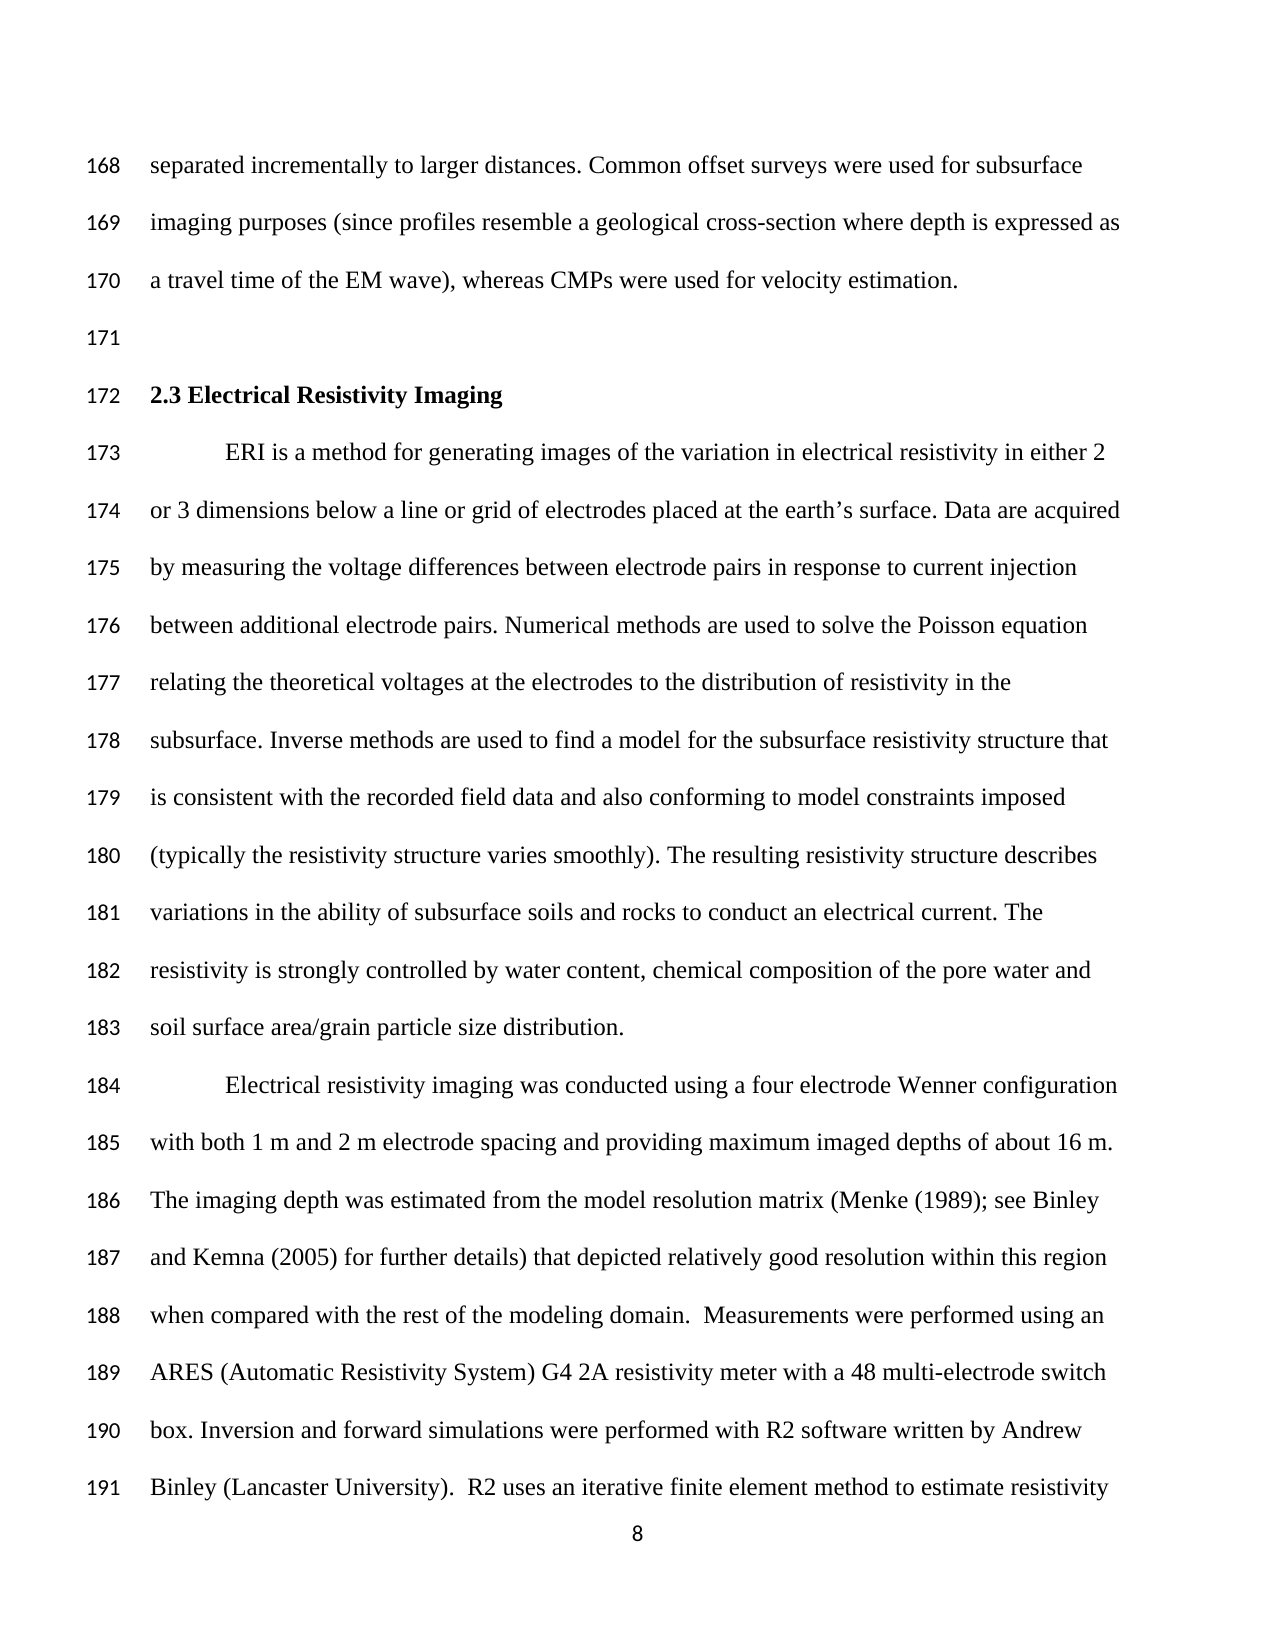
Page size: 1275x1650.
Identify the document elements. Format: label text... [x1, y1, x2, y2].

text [150, 1070, 1125, 1501]
text 2.3 Electrical Resistivity Imaging [150, 380, 1125, 409]
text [150, 150, 1125, 294]
text ERI is a method for generating images of the variation in electrical resistivity in either 2 or 3 dimensions below a line or grid of electrodes placed at the earth’s surface. Data are acquired by measuring the voltage differences between electrode pairs in response to current injection between additional electrode pairs. Numerical methods are used to solve the Poisson equation relating the theoretical voltages at the electrodes to the distribution of resistivity in the subsurface. Inverse methods are used to find a model for the subsurface resistivity structure that is consistent with the recorded field data and also conforming to model constraints imposed (typically the resistivity structure varies smoothly). The resulting resistivity structure describes variations in the ability of subsurface soils and rocks to conduct an electrical current. The resistivity is strongly controlled by water content, chemical composition of the pore water and soil surface area/grain particle size distribution. [150, 437, 1125, 1041]
